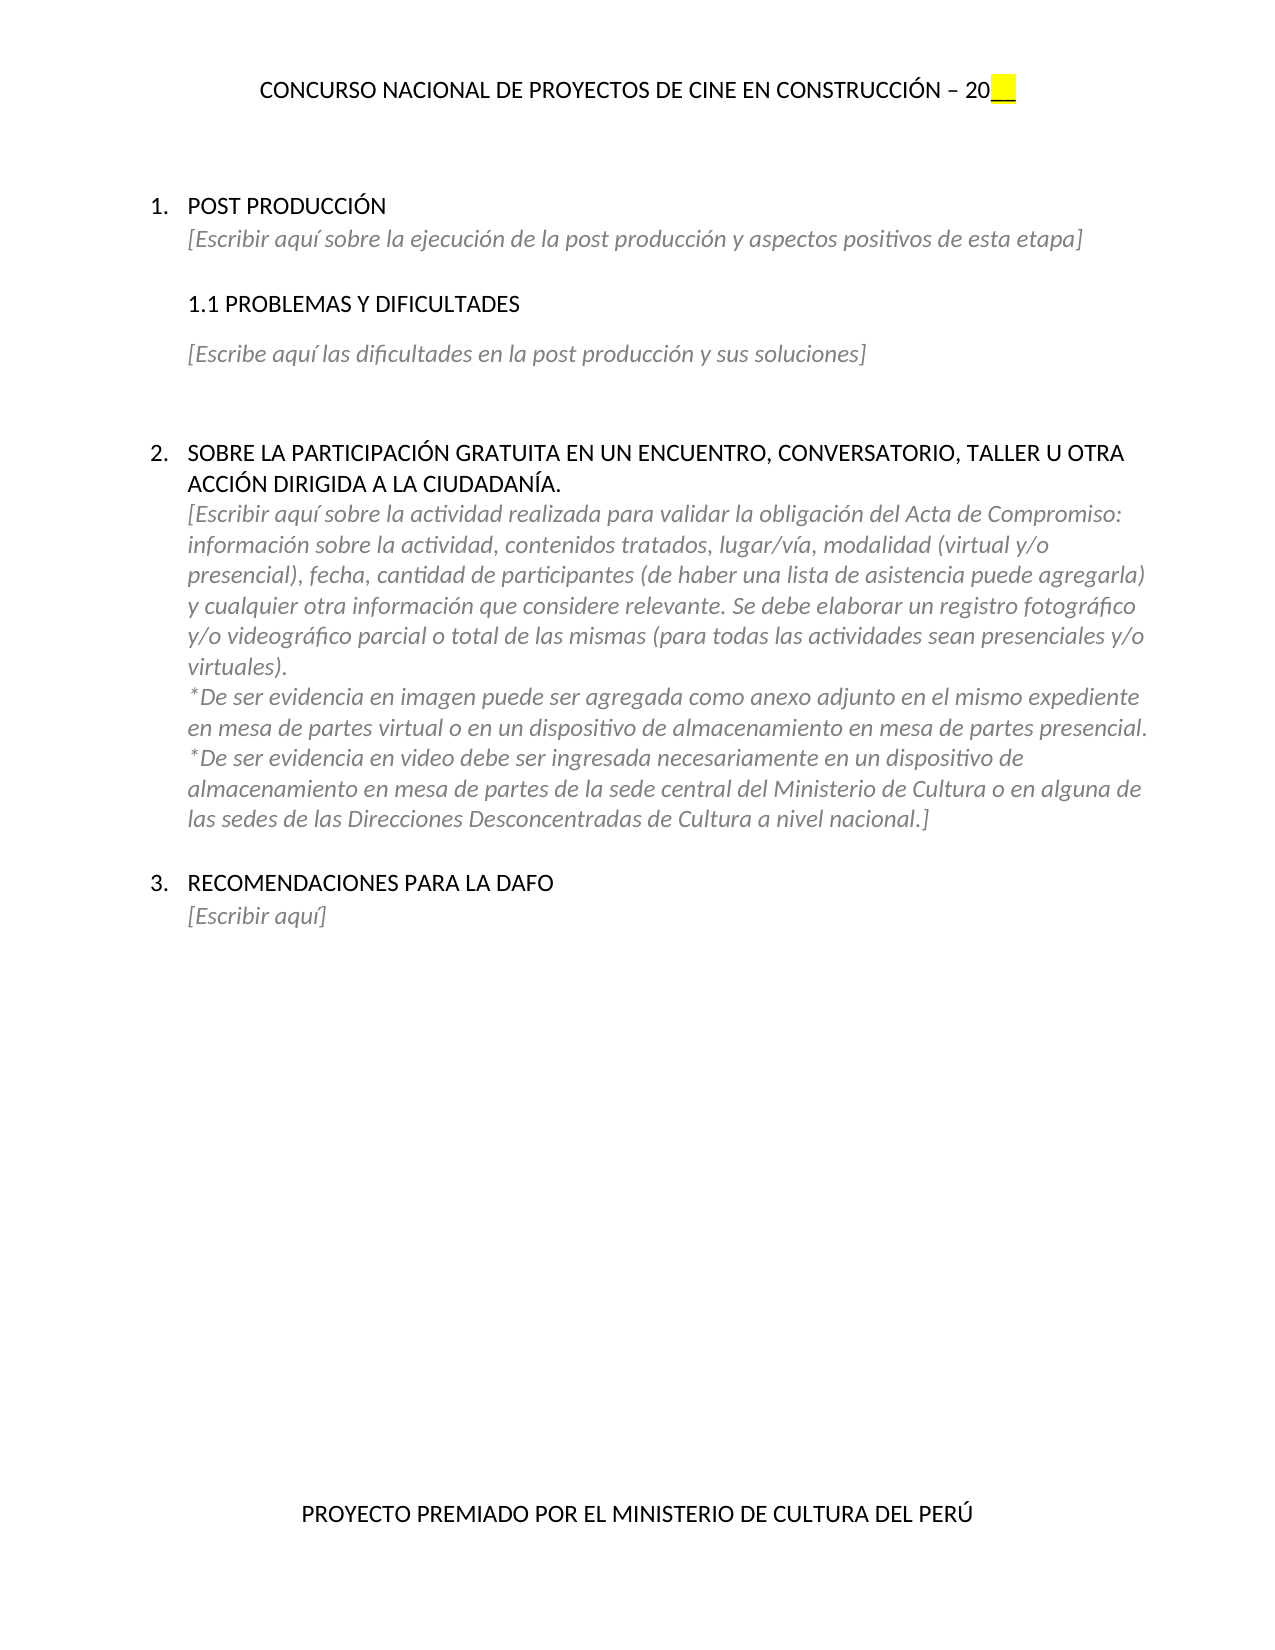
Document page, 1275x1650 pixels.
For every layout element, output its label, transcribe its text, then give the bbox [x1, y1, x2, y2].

list RECOMENDACIONES PARA LA DAFO [150, 867, 1162, 897]
text [Escribir aquí] [187, 900, 1162, 930]
text *De ser evidencia en video debe ser ingresada necesariamente en un dispositivo de almacenamiento en mesa de partes de la sede central del Ministerio de Cultura o en alguna de las sedes de las Direcciones Desconcentradas de Cultura a nivel nacional.] [187, 742, 1162, 834]
text [Escribe aquí las dificultades en la post producción y sus soluciones] [187, 338, 1162, 369]
list PROBLEMAS Y DIFICULTADES [187, 288, 1162, 319]
list POST PRODUCCIÓN [150, 190, 1162, 220]
text [Escribir aquí sobre la actividad realizada para validar la obligación del Acta de Compromiso: información sobre la actividad, contenidos tratados, lugar/vía, modalidad (virtual y/o presencial), fecha, cantidad de participantes (de haber una lista de asistencia puede agregarla) y cualquier otra información que considere relevante. Se debe elaborar un registro fotográfico y/o videográfico parcial o total de las mismas (para todas las actividades sean presenciales y/o virtuales). [187, 498, 1162, 681]
text [Escribir aquí sobre la ejecución de la post producción y aspectos positivos de esta etapa] [187, 223, 1162, 253]
text *De ser evidencia en imagen puede ser agregada como anexo adjunto en el mismo expediente en mesa de partes virtual o en un dispositivo de almacenamiento en mesa de partes presencial. [187, 681, 1162, 742]
list SOBRE LA PARTICIPACIÓN GRATUITA EN UN ENCUENTRO, CONVERSATORIO, TALLER U OTRA ACCIÓN DIRIGIDA A LA CIUDADANÍA. [150, 437, 1162, 498]
